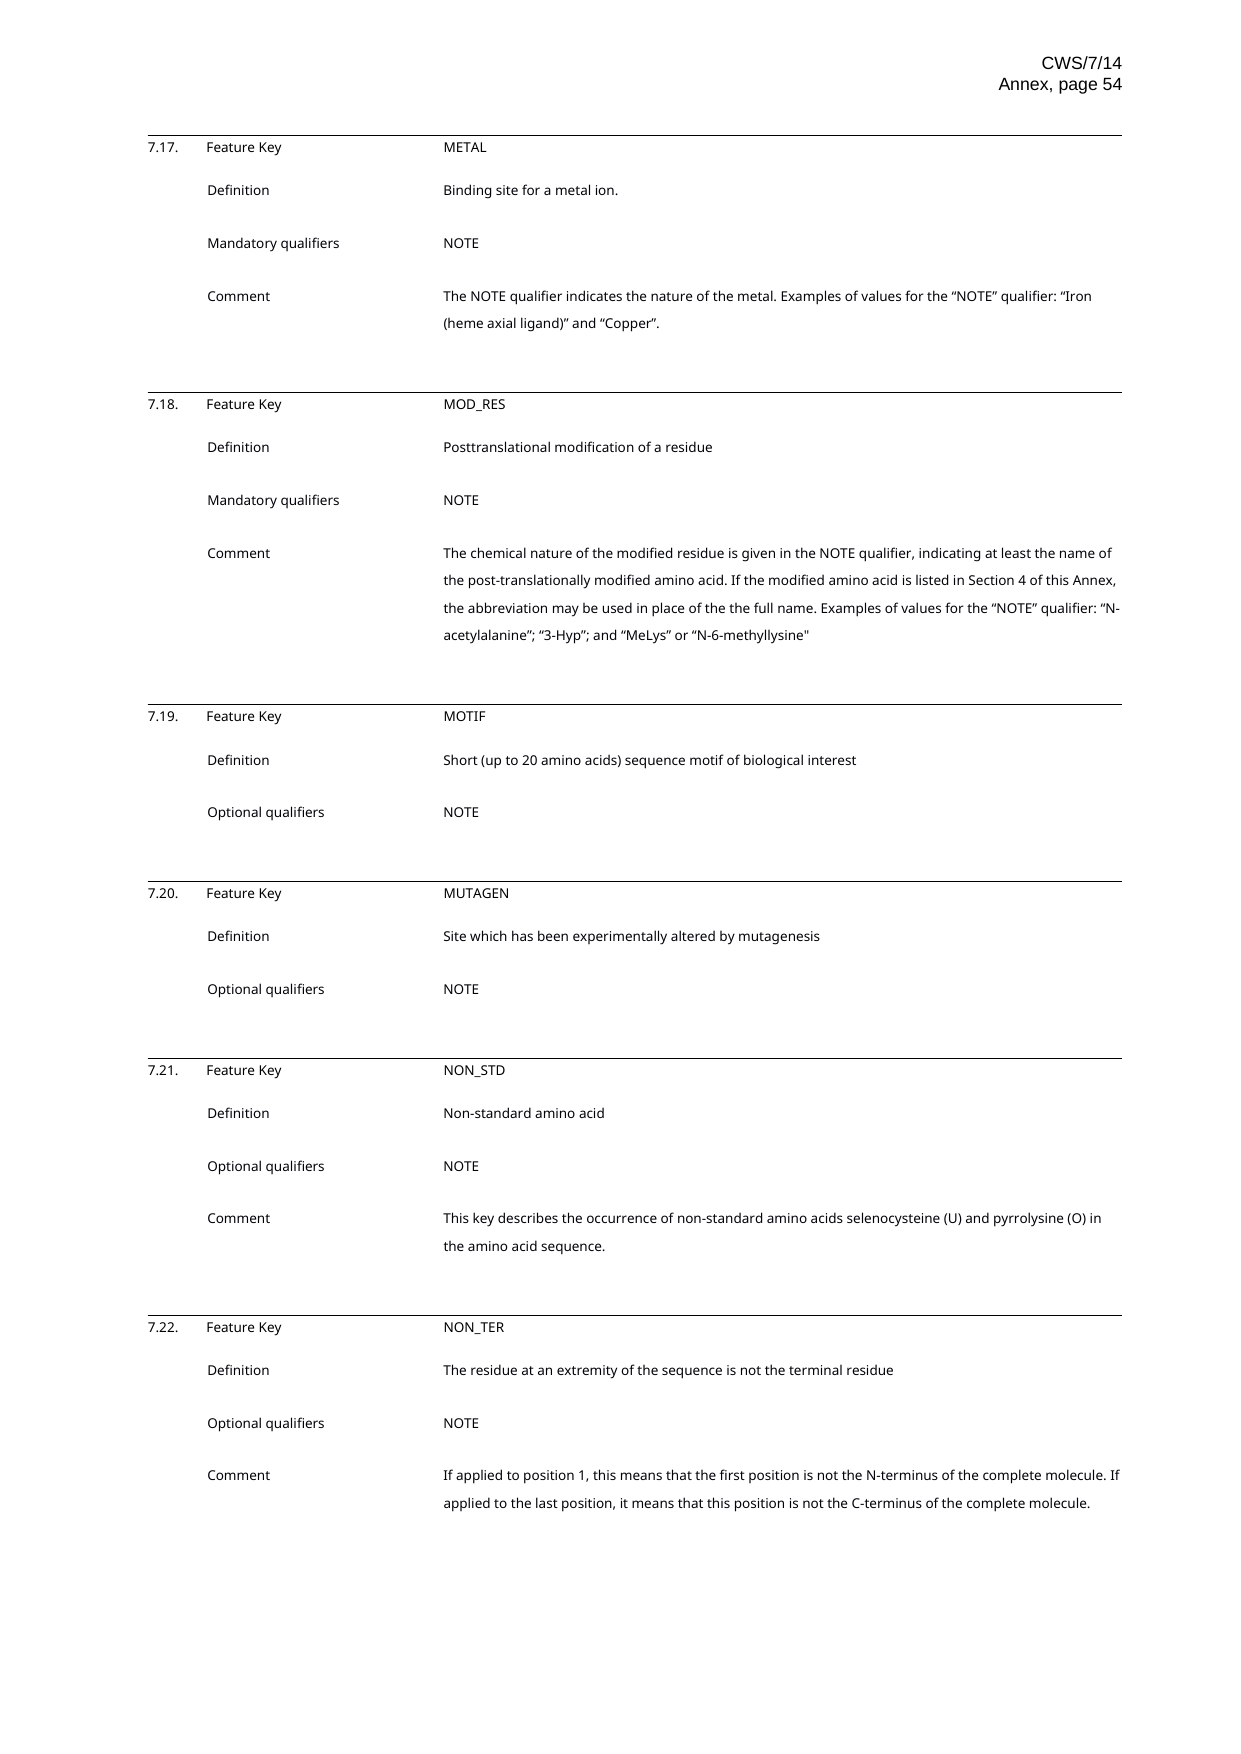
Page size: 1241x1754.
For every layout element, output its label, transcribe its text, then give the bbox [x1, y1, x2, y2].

text Optional qualifiers NOTE [207, 980, 1122, 998]
text Mandatory qualifiers NOTE [207, 491, 1122, 509]
text Definition Binding site for a metal ion. [207, 181, 1122, 200]
text Definition Posttranslational modification of a residue [207, 438, 1122, 457]
text Definition Non-standard amino acid [207, 1104, 1122, 1122]
text Feature Key MOD_RES [148, 393, 1122, 413]
text Optional qualifiers NOTE [207, 803, 1122, 822]
text Feature Key NON_TER [148, 1316, 1122, 1336]
text Feature Key MOTIF [148, 705, 1122, 726]
text Feature Key NON_STD [148, 1059, 1122, 1079]
text Definition Site which has been experimentally altered by mutagenesis [207, 927, 1122, 946]
text Feature Key MUTAGEN [148, 882, 1122, 902]
text Mandatory qualifiers NOTE [207, 234, 1122, 252]
text Optional qualifiers NOTE [207, 1414, 1122, 1432]
text Comment The chemical nature of the modified residue is given in the NOTE qualifier, indicating at least the name of the post-translationally modified amino acid. If the modified amino acid is listed in Section 4 of this Annex, the abbreviation may be used in place of the the full name. Examples of values for the “NOTE” qualifier: “N-acetylalanine”; “3-Hyp”; and “MeLys” or “N-6-methyllysine" [207, 543, 1122, 645]
text Comment This key describes the occurrence of non-standard amino acids selenocysteine (U) and pyrrolysine (O) in the amino acid sequence. [207, 1209, 1122, 1255]
text Comment If applied to position 1, this means that the first position is not the N-terminus of the complete molecule. If applied to the last position, it means that this position is not the C-terminus of the complete molecule. [207, 1466, 1122, 1512]
text Optional qualifiers NOTE [207, 1157, 1122, 1175]
text Definition Short (up to 20 amino acids) sequence motif of biological interest [207, 751, 1122, 769]
text Comment The NOTE qualifier indicates the nature of the metal. Examples of values for the “NOTE” qualifier: “Iron (heme axial ligand)” and “Copper”. [207, 287, 1122, 333]
text Definition The residue at an extremity of the sequence is not the terminal residue [207, 1361, 1122, 1379]
text Feature Key METAL [148, 136, 1122, 156]
